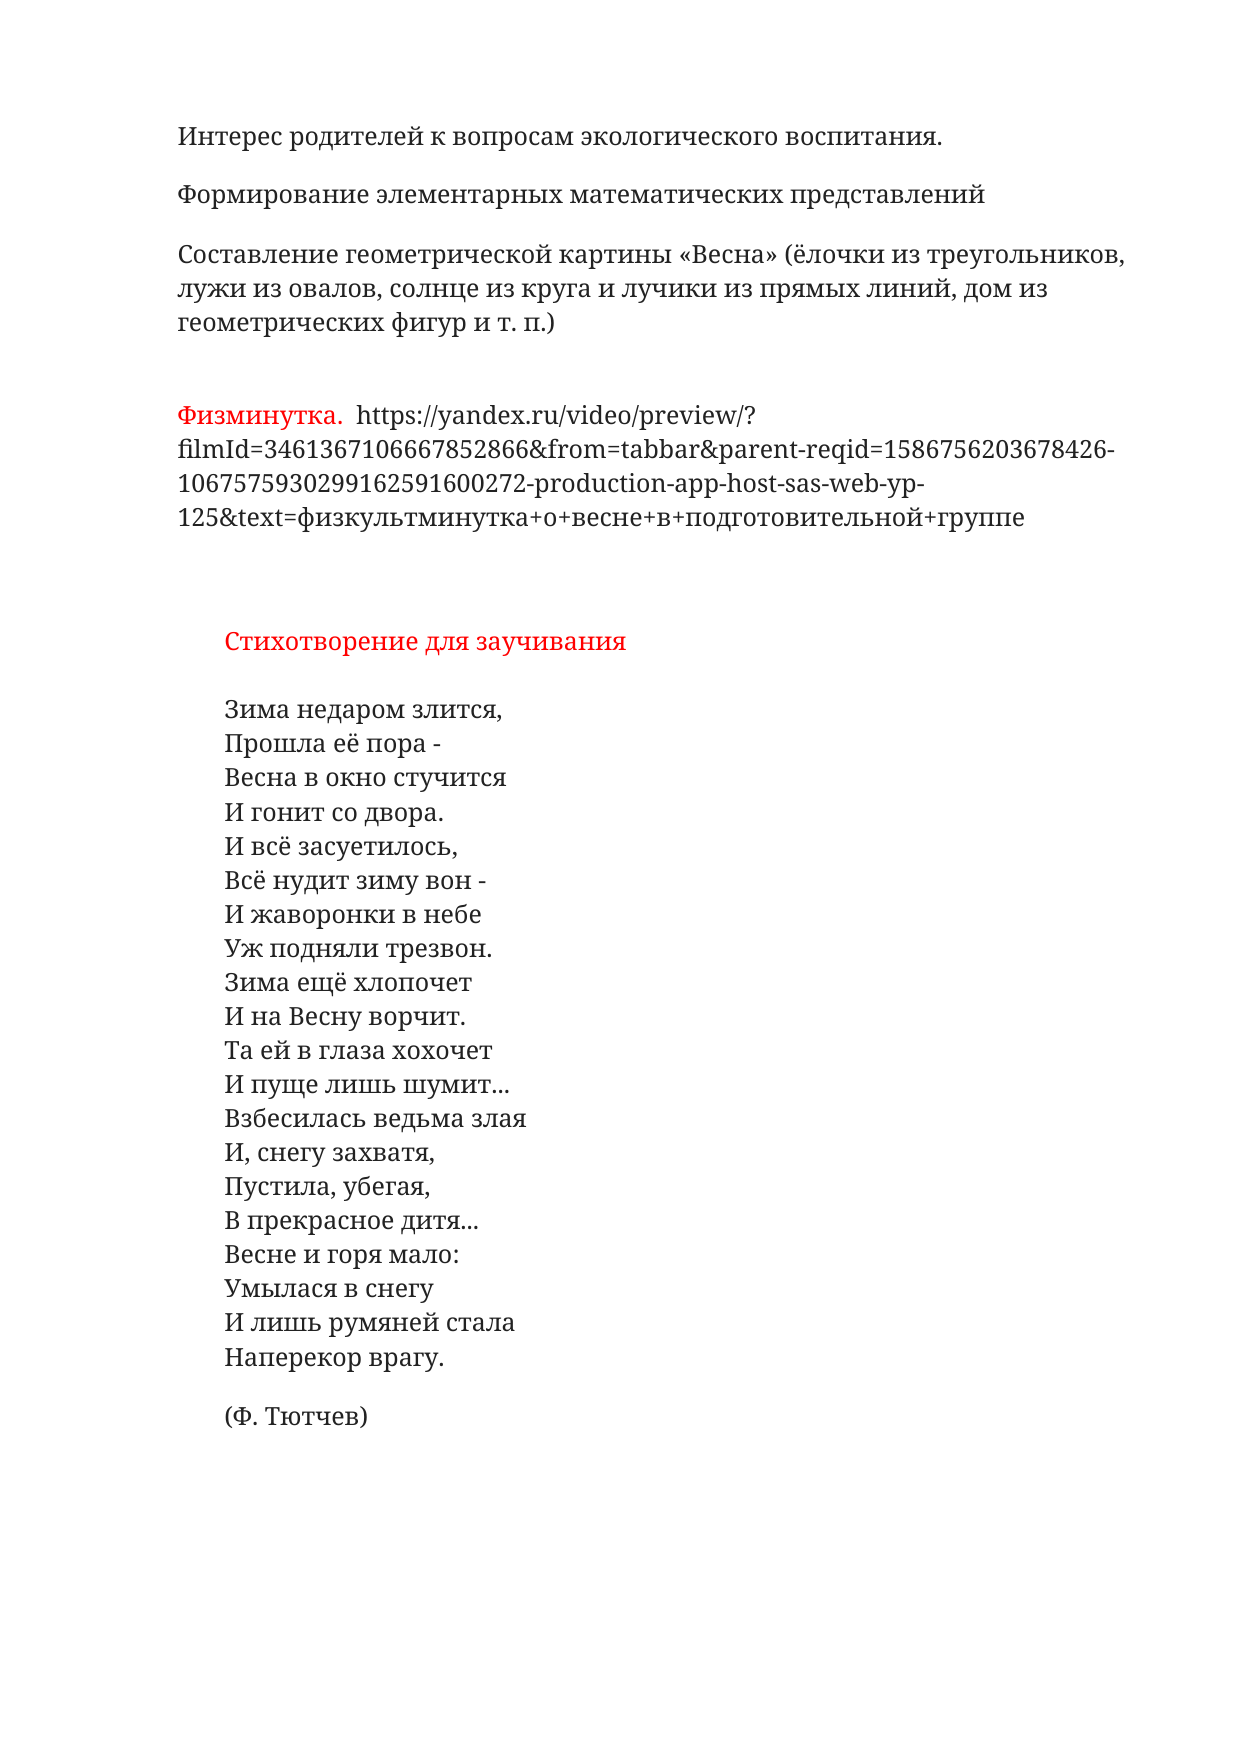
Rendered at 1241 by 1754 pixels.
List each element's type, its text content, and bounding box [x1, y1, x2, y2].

text Зима недаром злится, Прошла её пора - Весна в окно стучится И гонит со двора. [224, 692, 1152, 828]
text Физминутка. https://yandex.ru/video/preview/?filmId=3461367106667852866&from=tabbar&parent-reqid=1586756203678426-1067575930299162591600272-production-app-host-sas-web-yp-125&text=физкультминутка+о+весне+в+подготовительной+группе [177, 397, 1152, 562]
text (Ф. Тютчев) [224, 1398, 1152, 1432]
text Составление геометрической картины «Весна» (ёлочки из треугольников, лужи из овалов, солнце из круга и лучики из прямых линий, дом из геометрических фигур и т. п.) [177, 236, 1152, 338]
text Взбесилась ведьма злая И, снегу захватя, Пустила, убегая, В прекрасное дитя... [224, 1101, 1152, 1237]
text Формирование элементарных математических представлений [177, 177, 1152, 211]
text Зима ещё хлопочет И на Весну ворчит. Та ей в глаза хохочет И пуще лишь шумит... [224, 964, 1152, 1101]
text Интерес родителей к вопросам экологического воспитания. [177, 118, 1152, 152]
text Весне и горя мало: Умылася в снегу И лишь румяней стала Наперекор врагу. [224, 1237, 1152, 1373]
text И всё засуетилось, Всё нудит зиму вон - И жаворонки в небе Уж подняли трезвон. [224, 828, 1152, 964]
text Стихотворение для заучивания [224, 624, 1152, 658]
